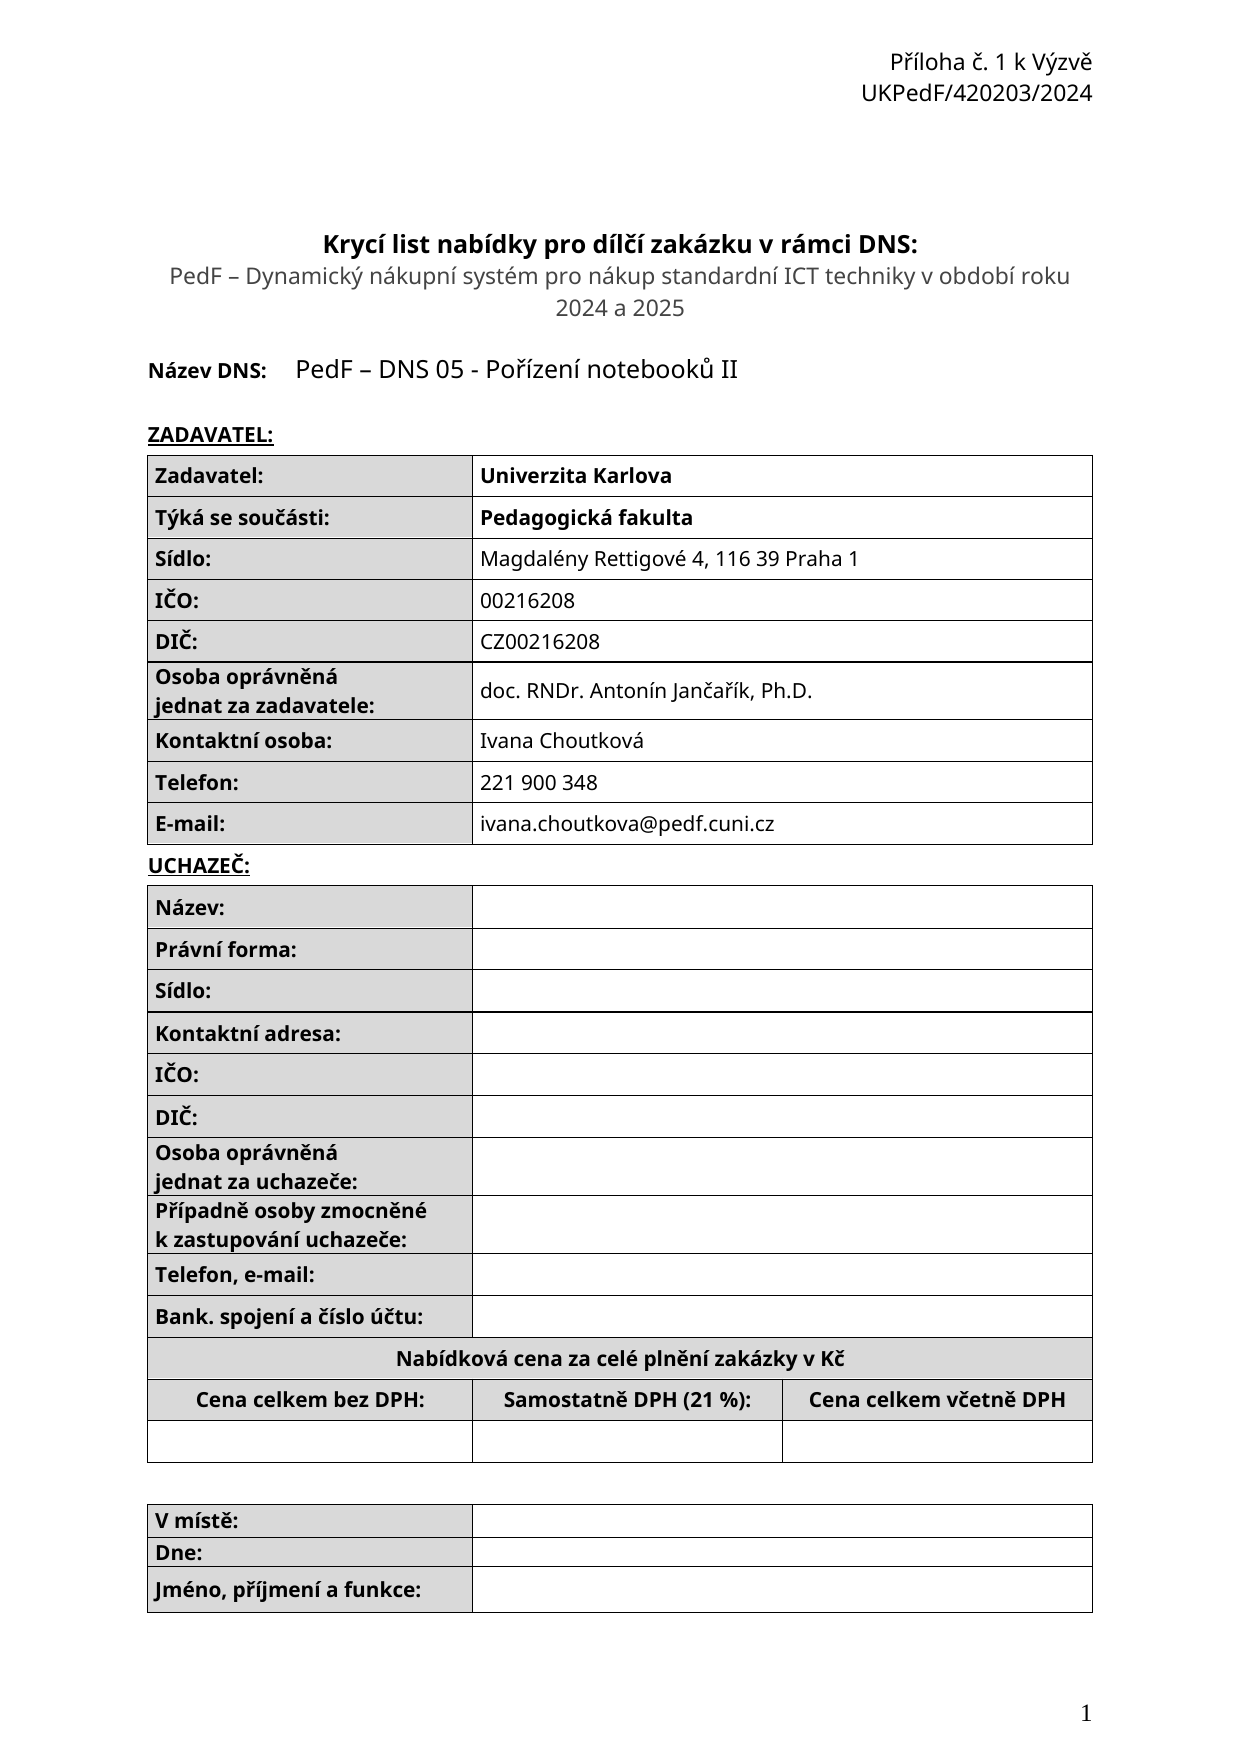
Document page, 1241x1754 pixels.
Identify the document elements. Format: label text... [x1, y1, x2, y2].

text Krycí list nabídky pro dílčí zakázku v rámci DNS: [148, 226, 1092, 260]
table_cell Telefon: [148, 762, 472, 802]
table_header V místě: [148, 1505, 472, 1537]
text PedF – Dynamický nákupní systém pro nákup standardní ICT techniky v období roku 2024 a 2025 [685, 260, 1092, 323]
table_header Název: [148, 886, 472, 927]
table_header [473, 1505, 1092, 1537]
table_cell Cena celkem včetně DPH [783, 1380, 1092, 1420]
table_cell doc. RNDr. Antonín Jančařík, Ph.D. [473, 663, 1092, 719]
table_cell DIČ: [148, 1096, 472, 1137]
table_cell Kontaktní adresa: [148, 1013, 472, 1053]
table_cell [473, 1421, 782, 1462]
table_cell Telefon, e-mail: [148, 1254, 472, 1295]
table_cell Pedagogická fakulta [473, 497, 1092, 537]
table_cell [473, 1567, 1092, 1612]
table_cell [473, 1196, 1092, 1253]
table_cell [473, 1254, 1092, 1295]
table_cell [473, 970, 1092, 1011]
table_header [473, 886, 1092, 927]
table_cell Týká se součásti: [148, 497, 472, 537]
table_cell [148, 1421, 472, 1462]
text ZADAVATEL: [148, 420, 1092, 448]
table_header Zadavatel: [148, 456, 472, 496]
table_cell Magdalény Rettigové 4, 116 39 Praha 1 [473, 539, 1092, 579]
table_cell Dne: [148, 1538, 472, 1566]
table_cell E-mail: [148, 803, 472, 843]
table_cell Kontaktní osoba: [148, 720, 472, 761]
table_cell Osoba oprávněná jednat za uchazeče: [148, 1138, 472, 1195]
table_cell 00216208 [473, 580, 1092, 620]
table_cell [473, 1013, 1092, 1053]
table_cell ivana.choutkova@pedf.cuni.cz [473, 803, 1092, 843]
table_cell Sídlo: [148, 539, 472, 579]
table_cell Ivana Choutková [473, 720, 1092, 761]
text PedF – Dynamický nákupní systém pro nákup standardní ICT techniky v období roku 2024 a 2025 [148, 260, 555, 323]
table_cell Případně osoby zmocněné k zastupování uchazeče: [148, 1196, 472, 1253]
table_cell [783, 1421, 1092, 1462]
table_cell [473, 929, 1092, 969]
text UCHAZEČ: [148, 851, 1092, 879]
table_cell IČO: [148, 1054, 472, 1095]
table_cell 221 900 348 [473, 762, 1092, 802]
table_cell [473, 1054, 1092, 1095]
table_cell [473, 1538, 1092, 1566]
table_cell CZ00216208 [473, 621, 1092, 661]
table_cell DIČ: [148, 621, 472, 661]
table_cell Bank. spojení a číslo účtu: [148, 1296, 472, 1337]
table_cell Nabídková cena za celé plnění zakázky v Kč [148, 1338, 1092, 1378]
table_cell IČO: [148, 580, 472, 620]
table_cell [473, 1138, 1092, 1195]
table_cell Samostatně DPH (21 %): [473, 1380, 782, 1420]
text Název DNS: PedF – DNS 05 - Pořízení notebooků II [148, 351, 1092, 385]
table_cell Osoba oprávněná jednat za zadavatele: [148, 663, 472, 719]
table_cell Právní forma: [148, 929, 472, 969]
table_header Univerzita Karlova [473, 456, 1092, 496]
table_cell Jméno, příjmení a funkce: [148, 1567, 472, 1612]
table_cell [473, 1096, 1092, 1137]
table_cell Cena celkem bez DPH: [148, 1380, 472, 1420]
table_cell [473, 1296, 1092, 1337]
table_cell Sídlo: [148, 970, 472, 1011]
